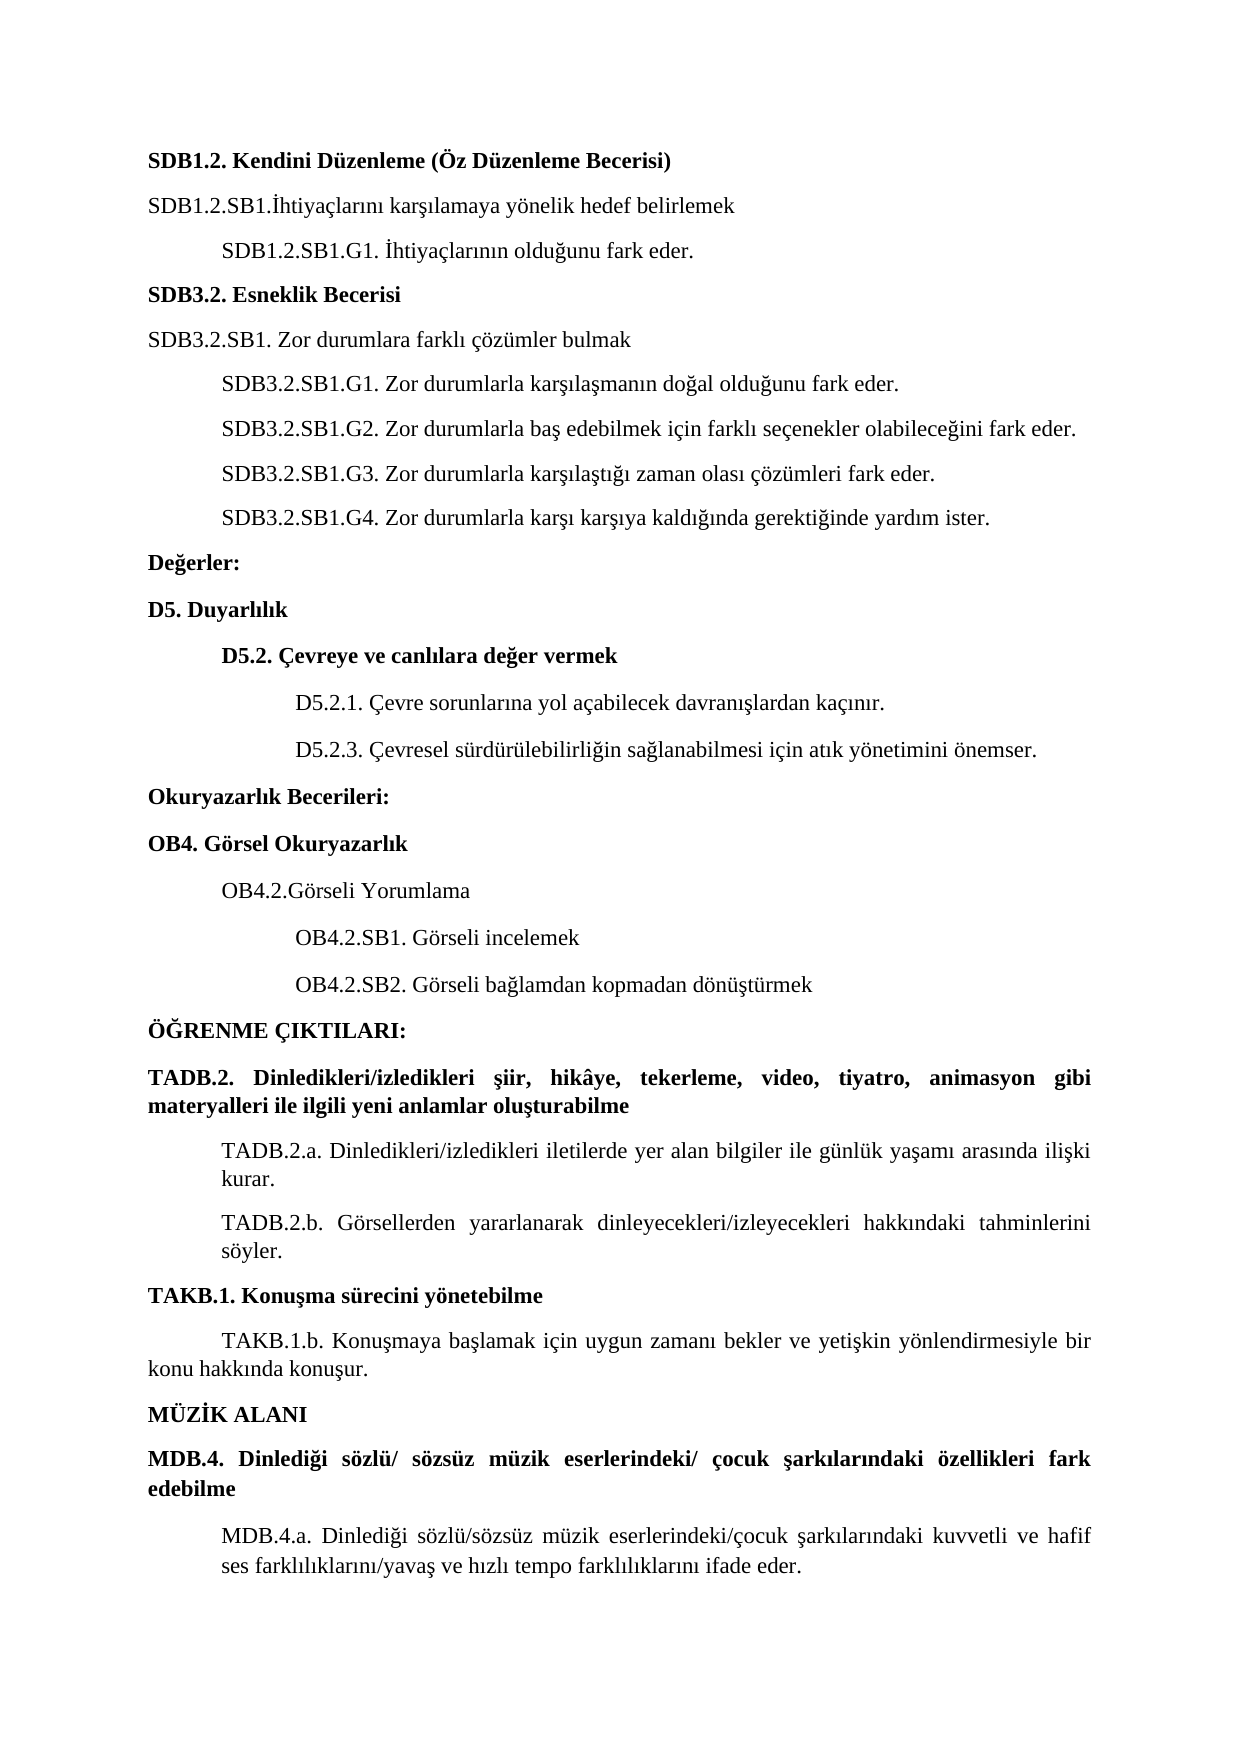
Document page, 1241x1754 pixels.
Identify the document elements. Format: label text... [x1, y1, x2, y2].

text MDB.4. Dinlediği sözlü/ sözsüz müzik eserlerindeki/ çocuk şarkılarındaki özellikleri fark edebilme [148, 1445, 1093, 1502]
text Değerler: [148, 549, 1093, 575]
text SDB1.2.SB1.G1. İhtiyaçlarının olduğunu fark eder. [148, 237, 1093, 263]
text MÜZİK ALANI [148, 1401, 1093, 1427]
text SDB3.2.SB1.G1. Zor durumlarla karşılaşmanın doğal olduğunu fark eder. [148, 371, 1093, 397]
text TADB.2.a. Dinledikleri/izledikleri iletilerde yer alan bilgiler ile günlük yaşamı arasında ilişki kurar. [221, 1137, 1093, 1191]
text ÖĞRENME ÇIKTILARI: [148, 1018, 1093, 1044]
text OB4.2.SB2. Görseli bağlamdan kopmadan dönüştürmek [221, 971, 1093, 997]
text D5. Duyarlılık [148, 596, 1093, 622]
text OB4.2.SB1. Görseli incelemek [148, 924, 1093, 950]
text MDB.4.a. Dinlediği sözlü/sözsüz müzik eserlerindeki/çocuk şarkılarındaki kuvvetli ve hafif ses farklılıklarını/yavaş ve hızlı tempo farklılıklarını ifade eder. [221, 1522, 1093, 1579]
text SDB3.2.SB1. Zor durumlara farklı çözümler bulmak [148, 326, 1093, 352]
text Okuryazarlık Becerileri: [148, 783, 1093, 809]
text D5.2.1. Çevre sorunlarına yol açabilecek davranışlardan kaçınır. [148, 689, 1093, 716]
text D5.2.3. Çevresel sürdürülebilirliğin sağlanabilmesi için atık yönetimini önemser. [221, 736, 1093, 763]
text OB4. Görsel Okuryazarlık [148, 830, 1093, 856]
text SDB3.2.SB1.G2. Zor durumlarla baş edebilmek için farklı seçenekler olabileceğini fark eder. [221, 415, 1093, 441]
text D5.2. Çevreye ve canlılara değer vermek [148, 643, 1093, 669]
text TAKB.1. Konuşma sürecini yönetebilme [148, 1282, 1093, 1308]
text TAKB.1.b. Konuşmaya başlamak için uygun zamanı bekler ve yetişkin yönlendirmesiyle bir konu hakkında konuşur. [148, 1327, 1093, 1382]
text SDB3.2.SB1.G4. Zor durumlarla karşı karşıya kaldığında gerektiğinde yardım ister. [148, 504, 1093, 531]
text SDB1.2.SB1.İhtiyaçlarını karşılamaya yönelik hedef belirlemek [148, 192, 1093, 218]
text SDB3.2.SB1.G3. Zor durumlarla karşılaştığı zaman olası çözümleri fark eder. [148, 460, 1093, 486]
text OB4.2.Görseli Yorumlama [148, 877, 1093, 903]
text TADB.2. Dinledikleri/izledikleri şiir, hikâye, tekerleme, video, tiyatro, animasyon gibi materyalleri ile ilgili yeni anlamlar oluşturabilme [148, 1064, 1093, 1119]
text SDB3.2. Esneklik Becerisi [148, 281, 1093, 308]
text TADB.2.b. Görsellerden yararlanarak dinleyecekleri/izleyecekleri hakkındaki tahminlerini söyler. [221, 1209, 1093, 1264]
text SDB1.2. Kendini Düzenleme (Öz Düzenleme Becerisi) [148, 148, 1093, 174]
